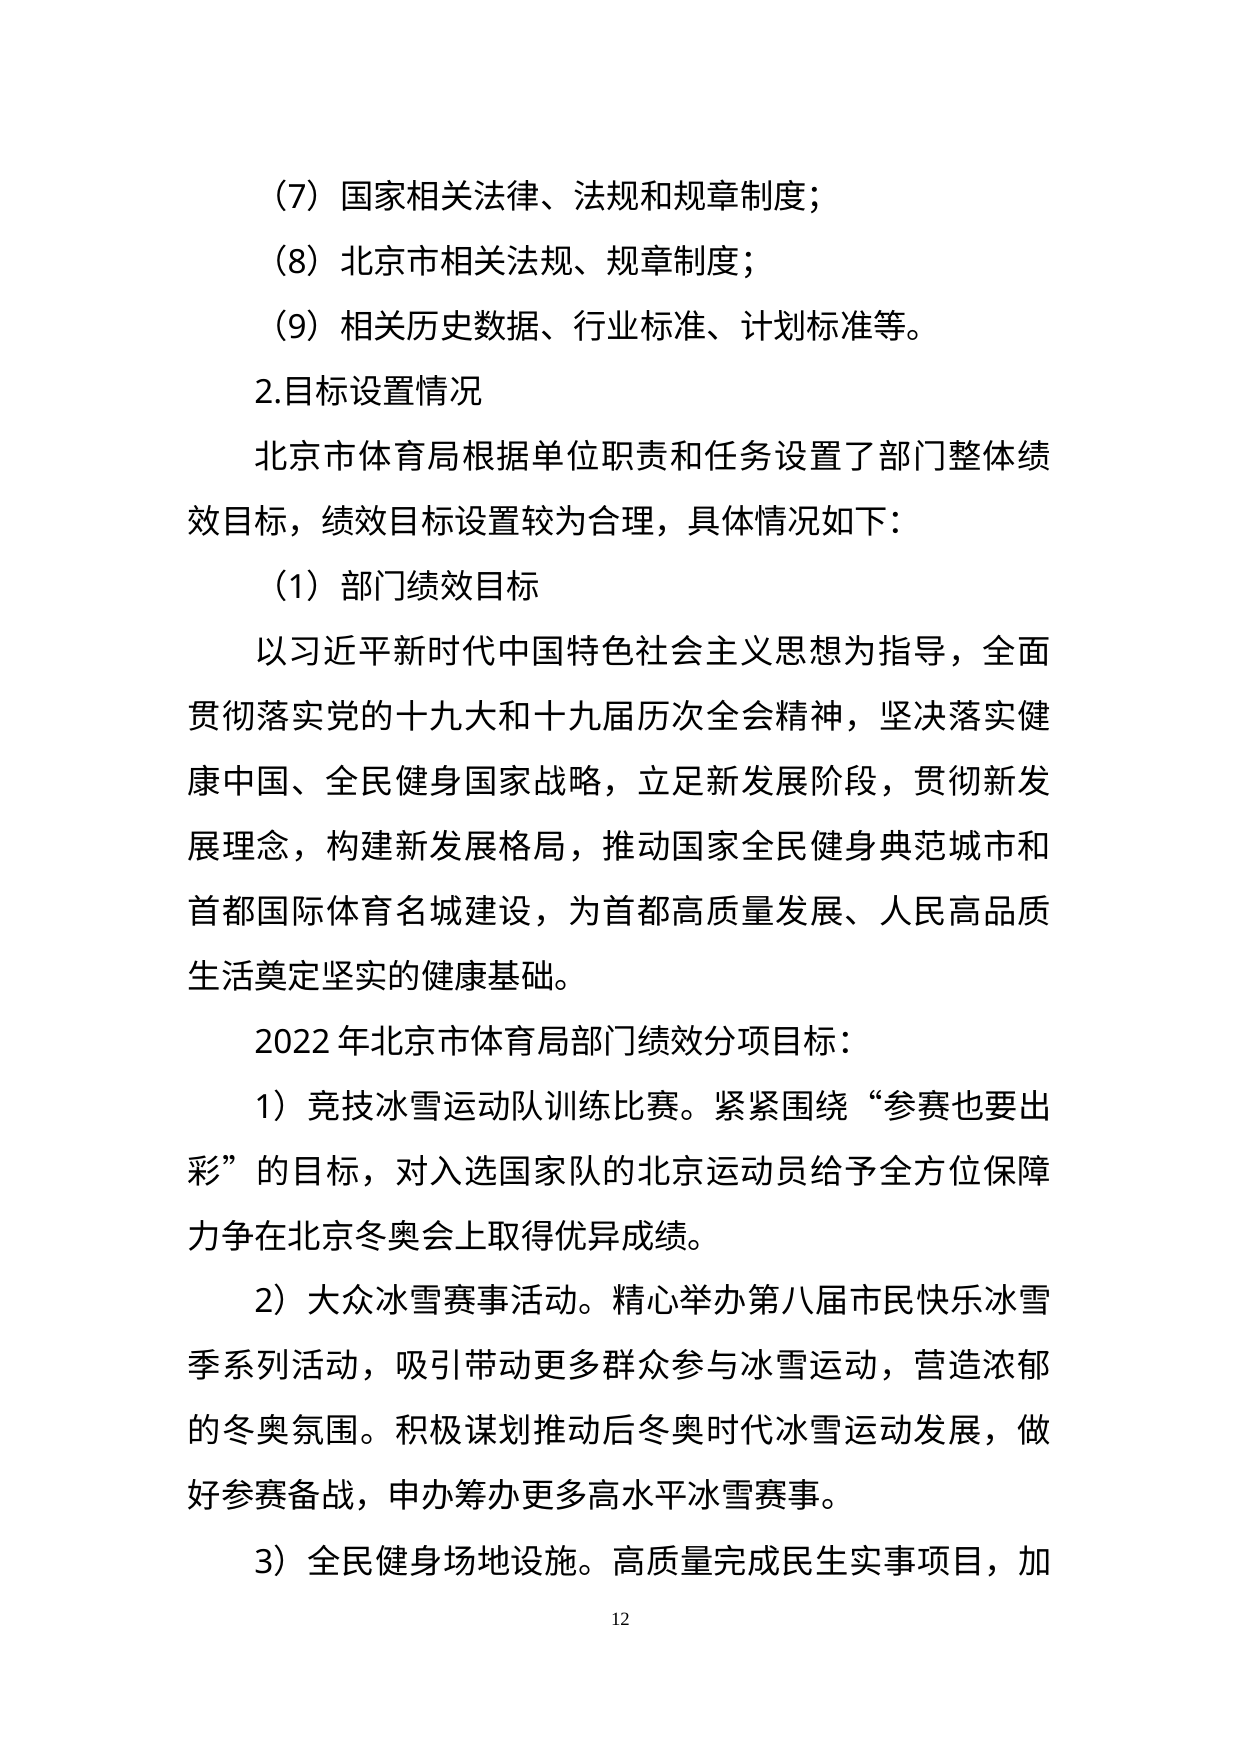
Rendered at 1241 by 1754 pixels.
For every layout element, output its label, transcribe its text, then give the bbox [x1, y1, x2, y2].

text 2.目标设置情况 [187, 357, 1053, 422]
text 北京市体育局根据单位职责和任务设置了部门整体绩效目标，绩效目标设置较为合理，具体情况如下： [187, 422, 1053, 552]
text （9）相关历史数据、行业标准、计划标准等。 [187, 292, 1053, 357]
text （1）部门绩效目标 [187, 552, 1053, 617]
text 1）竞技冰雪运动队训练比赛。紧紧围绕“参赛也要出彩”的目标，对入选国家队的北京运动员给予全方位保障，力争在北京冬奥会上取得优异成绩。 [187, 1072, 1053, 1267]
text 以习近平新时代中国特色社会主义思想为指导，全面贯彻落实党的十九大和十九届历次全会精神，坚决落实健康中国、全民健身国家战略，立足新发展阶段，贯彻新发展理念，构建新发展格局，推动国家全民健身典范城市和首都国际体育名城建设，为首都高质量发展、人民高品质生活奠定坚实的健康基础。 [187, 617, 1053, 1007]
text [187, 1527, 1053, 1592]
text 2022年北京市体育局部门绩效分项目标： [187, 1007, 1053, 1072]
text （7）国家相关法律、法规和规章制度； [187, 162, 1053, 227]
text 2）大众冰雪赛事活动。精心举办第八届市民快乐冰雪季系列活动，吸引带动更多群众参与冰雪运动，营造浓郁的冬奥氛围。积极谋划推动后冬奥时代冰雪运动发展，做好参赛备战，申办筹办更多高水平冰雪赛事。 [187, 1267, 1053, 1527]
text （8）北京市相关法规、规章制度； [187, 227, 1053, 292]
